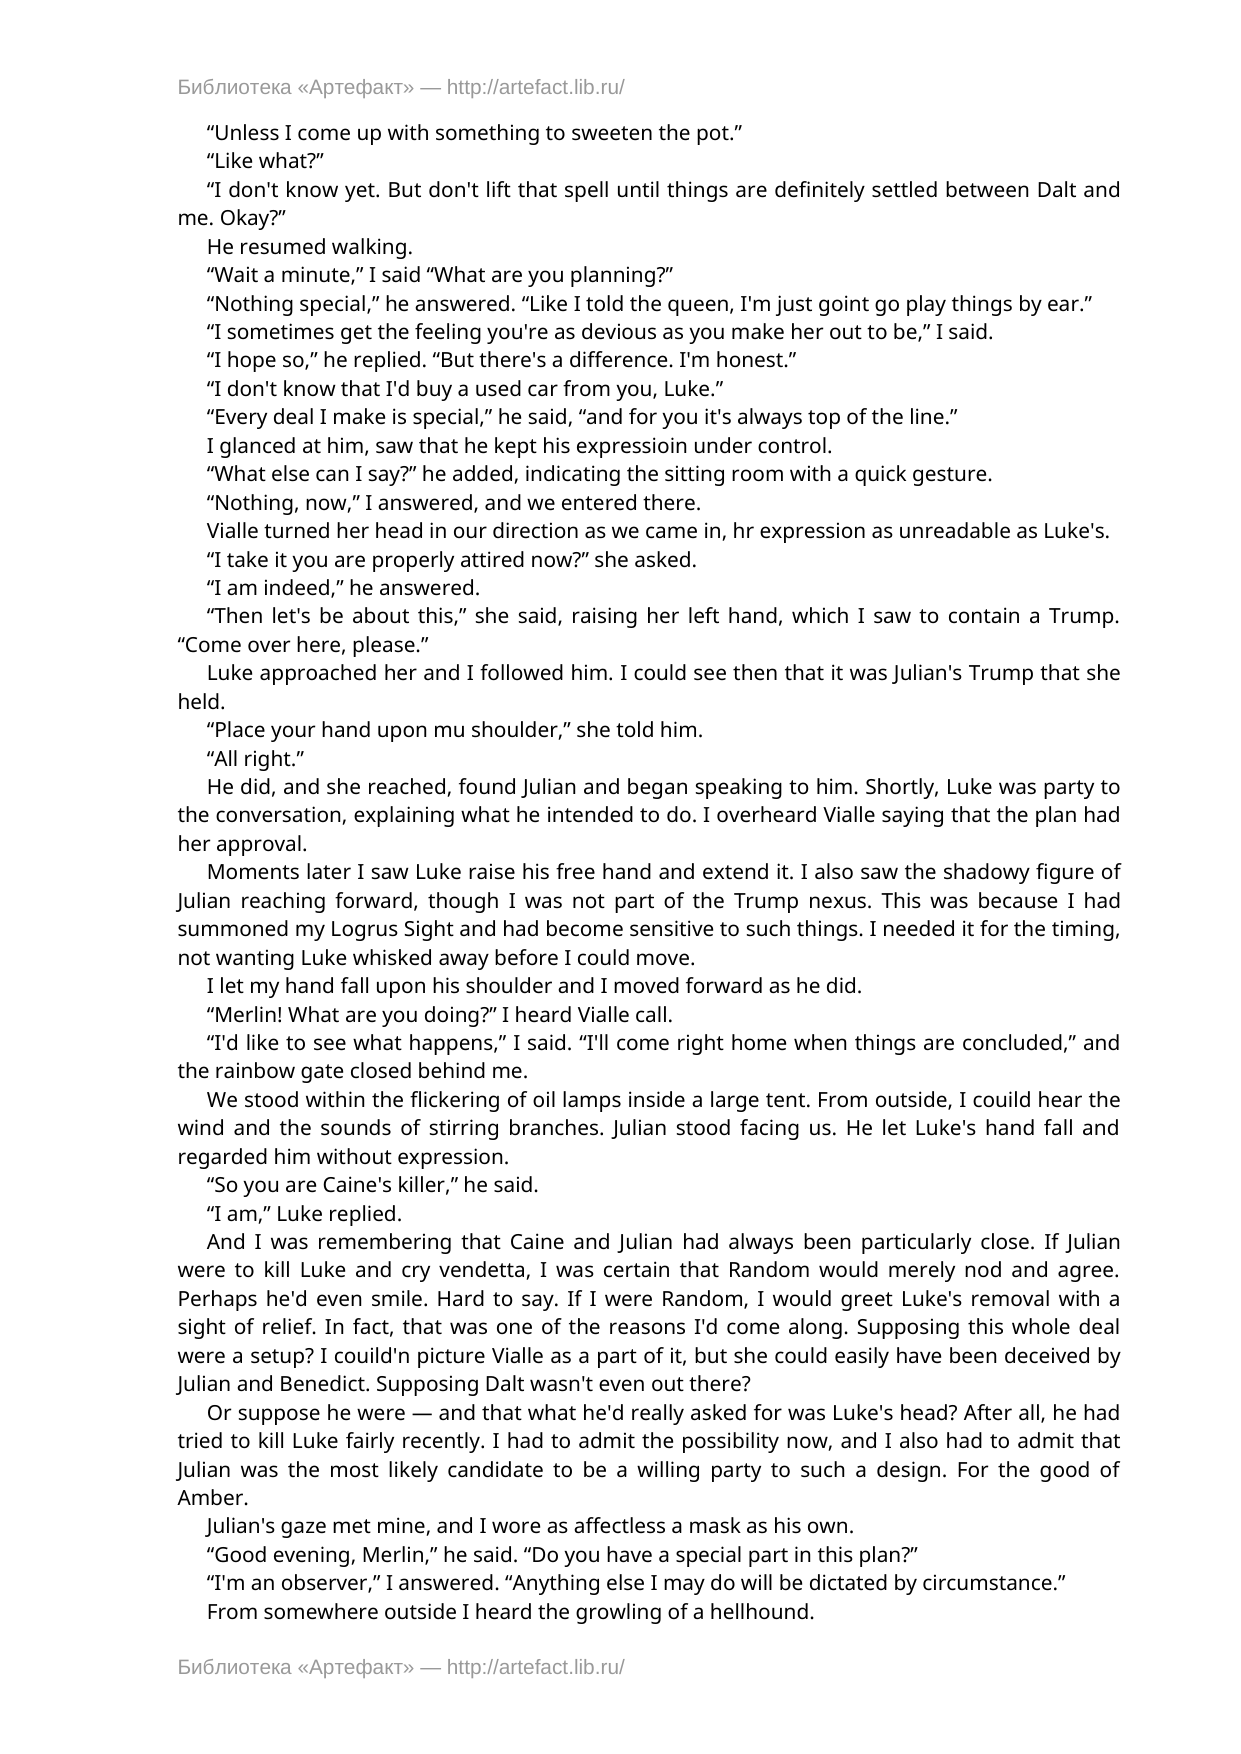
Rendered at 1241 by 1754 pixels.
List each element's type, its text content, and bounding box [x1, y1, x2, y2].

text I let my hand fall upon his shoulder and I moved forward as he did. [177, 971, 1122, 1000]
text “Unless I come up with something to sweeten the pot.” [177, 118, 1122, 147]
text “Like what?” [177, 147, 1122, 175]
text “I don't know that I'd buy a used car from you, Luke.” [177, 374, 1122, 402]
text “All right.” [177, 744, 1122, 772]
text “What else can I say?” he added, indicating the sitting room with a quick gesture. [177, 459, 1122, 488]
text Vialle turned her head in our direction as we came in, hr expression as unreadable as Luke's. [177, 516, 1122, 545]
text And I was remembering that Caine and Julian had always been particularly close. If Julian were to kill Luke and cry vendetta, I was certain that Random would merely nod and agree. Perhaps he'd even smile. Hard to say. If I were Random, I would greet Luke's removal with a sight of relief. In fact, that was one of the reasons I'd come along. Supposing this whole deal were a setup? I couild'n picture Vialle as a part of it, but she could easily have been deceived by Julian and Benedict. Supposing Dalt wasn't even out there? [177, 1227, 1122, 1398]
text We stood within the flickering of oil lamps inside a large tent. From outside, I couild hear the wind and the sounds of stirring branches. Julian stood facing us. He let Luke's hand fall and regarded him without expression. [177, 1085, 1122, 1170]
text “I'm an observer,” I answered. “Anything else I may do will be dictated by circumstance.” [177, 1568, 1122, 1597]
text Luke approached her and I followed him. I could see then that it was Julian's Trump that she held. [177, 658, 1122, 715]
text I glanced at him, saw that he kept his expressioin under control. [177, 431, 1122, 459]
text “I hope so,” he replied. “But there's a difference. I'm honest.” [177, 346, 1122, 374]
text He resumed walking. [177, 232, 1122, 260]
text “Then let's be about this,” she said, raising her left hand, which I saw to contain a Trump. “Come over here, please.” [177, 602, 1122, 658]
text “I am indeed,” he answered. [177, 573, 1122, 602]
text Or suppose he were — and that what he'd really asked for was Luke's head? After all, he had tried to kill Luke fairly recently. I had to admit the possibility now, and I also had to admit that Julian was the most likely candidate to be a willing party to such a design. For the good of Amber. [177, 1398, 1122, 1512]
text “I sometimes get the feeling you're as devious as you make her out to be,” I said. [177, 317, 1122, 346]
text “So you are Caine's killer,” he said. [177, 1170, 1122, 1199]
text “Place your hand upon mu shoulder,” she told him. [177, 715, 1122, 744]
text “Nothing, now,” I answered, and we entered there. [177, 488, 1122, 516]
text He did, and she reached, found Julian and began speaking to him. Shortly, Luke was party to the conversation, explaining what he intended to do. I overheard Vialle saying that the plan had her approval. [177, 772, 1122, 857]
text “Nothing special,” he answered. “Like I told the queen, I'm just goint go play things by ear.” [177, 289, 1122, 317]
text From somewhere outside I heard the growling of a hellhound. [177, 1597, 1122, 1625]
text Julian's gaze met mine, and I wore as affectless a mask as his own. [177, 1512, 1122, 1540]
text “I am,” Luke replied. [177, 1199, 1122, 1227]
text “Good evening, Merlin,” he said. “Do you have a special part in this plan?” [177, 1540, 1122, 1568]
text “I'd like to see what happens,” I said. “I'll come right home when things are concluded,” and the rainbow gate closed behind me. [177, 1028, 1122, 1085]
text “Wait a minute,” I said “What are you planning?” [177, 260, 1122, 289]
text “I take it you are properly attired now?” she asked. [177, 545, 1122, 573]
text “Merlin! What are you doing?” I heard Vialle call. [177, 1000, 1122, 1028]
text “I don't know yet. But don't lift that spell until things are definitely settled between Dalt and me. Okay?” [177, 175, 1122, 232]
text Moments later I saw Luke raise his free hand and extend it. I also saw the shadowy figure of Julian reaching forward, though I was not part of the Trump nexus. This was because I had summoned my Logrus Sight and had become sensitive to such things. I needed it for the timing, not wanting Luke whisked away before I could move. [177, 857, 1122, 971]
text “Every deal I make is special,” he said, “and for you it's always top of the line.” [177, 402, 1122, 431]
